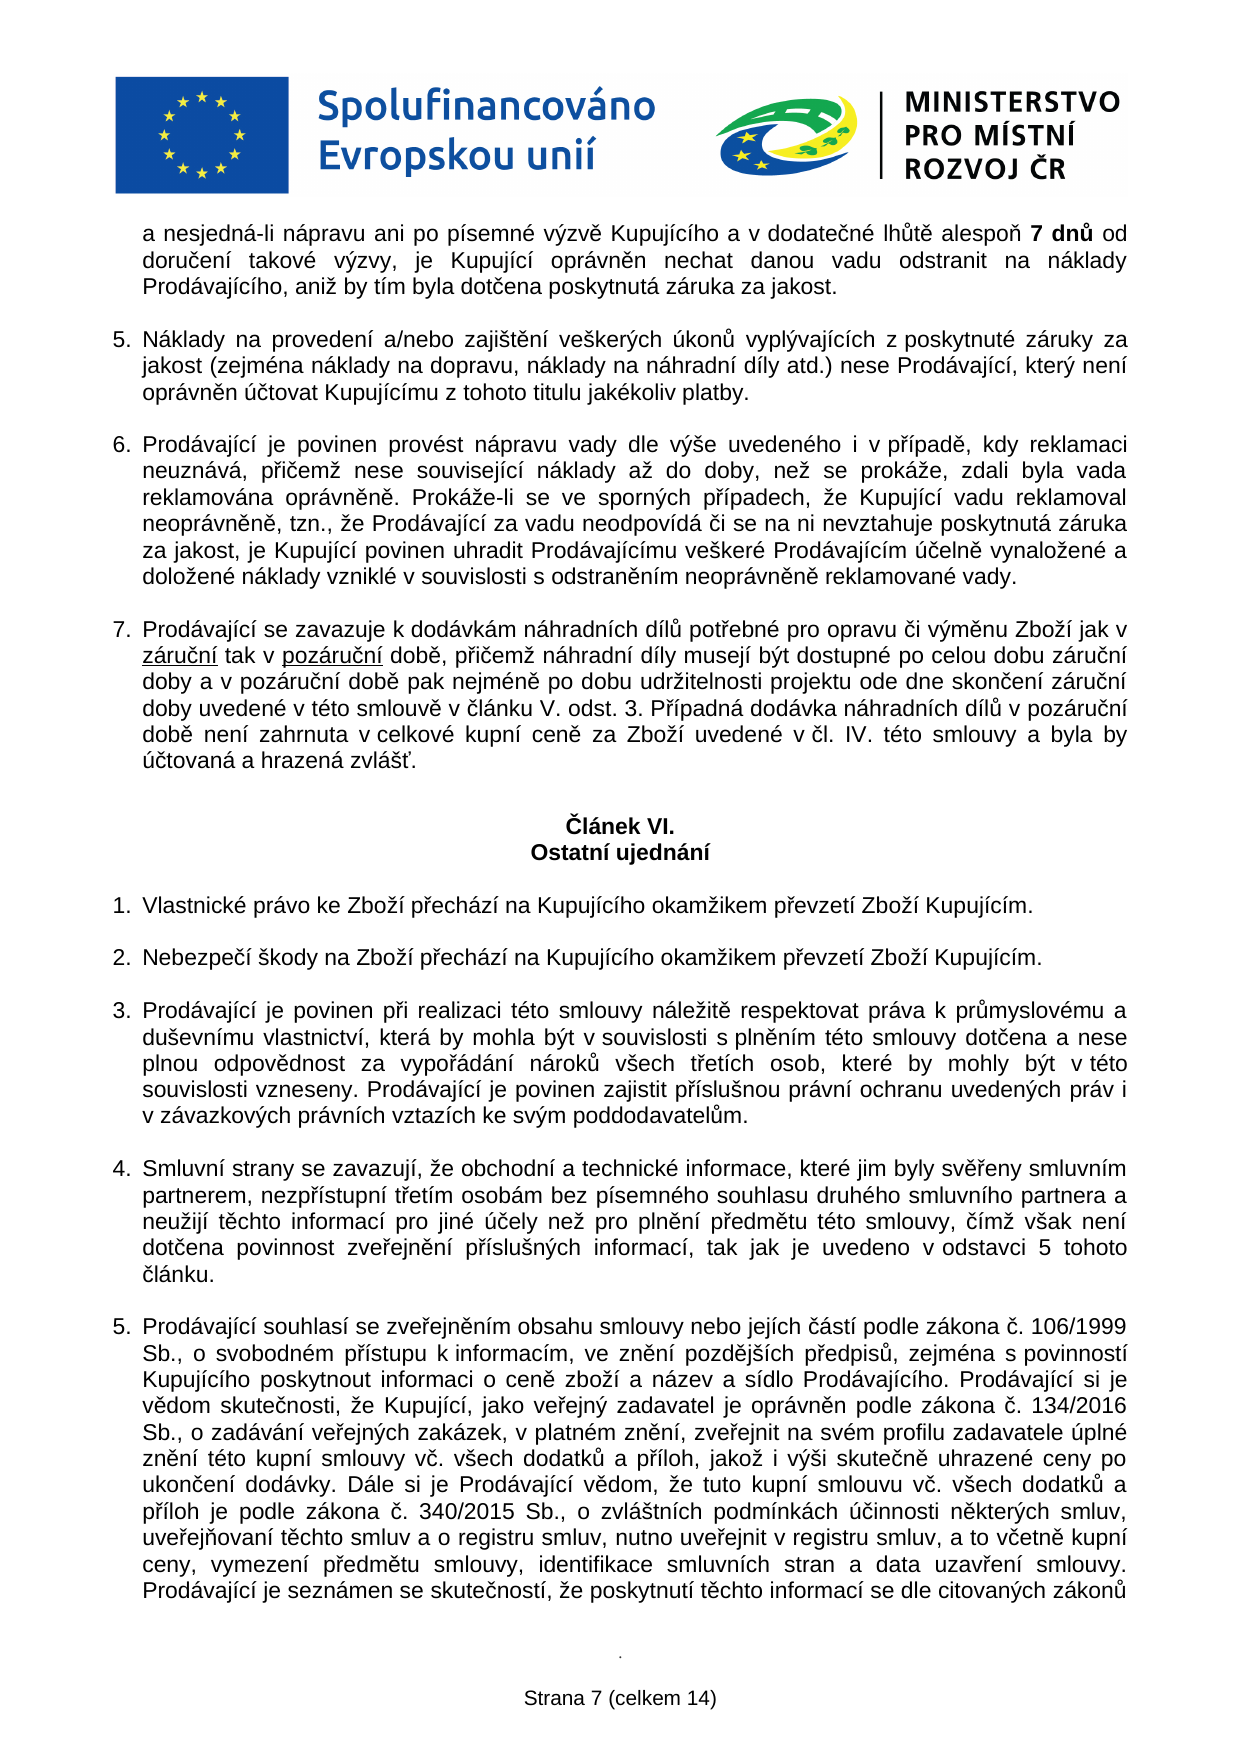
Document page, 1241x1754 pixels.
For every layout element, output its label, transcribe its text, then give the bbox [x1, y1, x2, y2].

list Náklady na provedení a/nebo zajištění veškerých úkonů vyplývajících z poskytnuté záruky za jakost (zejména náklady na dopravu, náklady na náhradní díly atd.) nese Prodávající, který není oprávněn účtovat Kupujícímu z tohoto titulu jakékoliv platby. [112, 326, 1128, 405]
list Vlastnické právo ke Zboží přechází na Kupujícího okamžikem převzetí Zboží Kupujícím. [112, 892, 1128, 918]
list Prodávající je povinen provést nápravu vady dle výše uvedeného i v případě, kdy reklamaci neuznává, přičemž nese související náklady až do doby, než se prokáže, zdali byla vada reklamována oprávněně. Prokáže-li se ve sporných případech, že Kupující vadu reklamoval neoprávněně, tzn., že Prodávající za vadu neodpovídá či se na ni nevztahuje poskytnutá záruka za jakost, je Kupující povinen uhradit Prodávajícímu veškeré Prodávajícím účelně vynaložené a doložené náklady vzniklé v souvislosti s odstraněním neoprávněně reklamované vady. [112, 431, 1128, 589]
text Článek VI. [112, 813, 1128, 839]
list Smluvní strany se zavazují, že obchodní a technické informace, které jim byly svěřeny smluvním partnerem, nezpřístupní třetím osobám bez písemného souhlasu druhého smluvního partnera a neužijí těchto informací pro jiné účely než pro plnění předmětu této smlouvy, čímž však není dotčena povinnost zveřejnění příslušných informací, tak jak je uvedeno v odstavci 5 tohoto článku. [112, 1155, 1128, 1287]
text Ostatní ujednání [112, 839, 1128, 865]
picture [112, 73, 1128, 197]
list Nebezpečí škody na Zboží přechází na Kupujícího okamžikem převzetí Zboží Kupujícím. [112, 944, 1128, 971]
list Prodávající je povinen při realizaci této smlouvy náležitě respektovat práva k průmyslovému a duševnímu vlastnictví, která by mohla být v souvislosti s plněním této smlouvy dotčena a nese plnou odpovědnost za vypořádání nároků všech třetích osob, které by mohly být v této souvislosti vzneseny. Prodávající je povinen zajistit příslušnou právní ochranu uvedených práv i v závazkových právních vztazích ke svým poddodavatelům. [112, 997, 1128, 1129]
list Prodávající se zavazuje k dodávkám náhradních dílů potřebné pro opravu či výměnu Zboží jak v záruční tak v pozáruční době, přičemž náhradní díly musejí být dostupné po celou dobu záruční doby a v pozáruční době pak nejméně po dobu udržitelnosti projektu ode dne skončení záruční doby uvedené v této smlouvě v článku V. odst. 3. Případná dodávka náhradních dílů v pozáruční době není zahrnuta v celkové kupní ceně za Zboží uvedené v čl. IV. této smlouvy a byla by účtovaná a hrazená zvlášť. [112, 616, 1128, 774]
